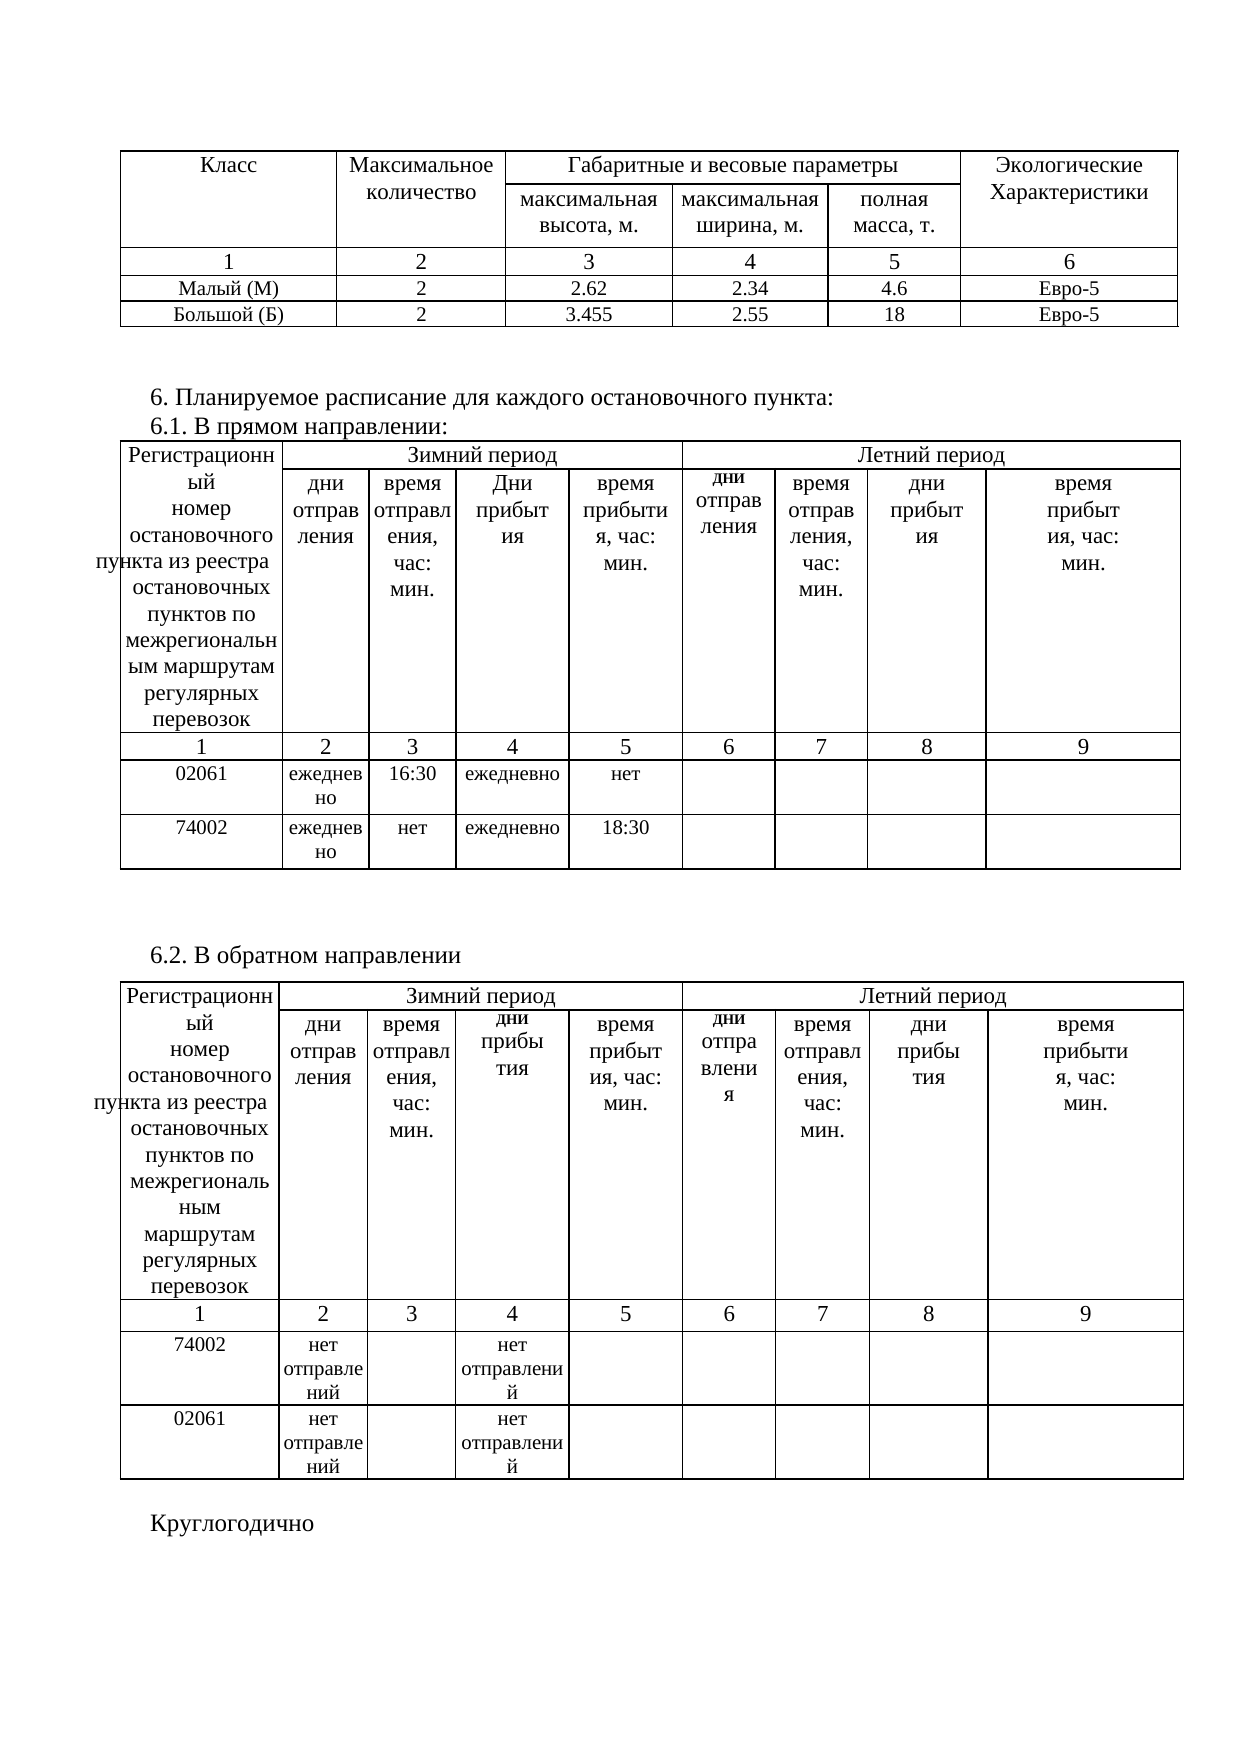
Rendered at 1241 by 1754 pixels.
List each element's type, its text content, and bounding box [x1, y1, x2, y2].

table_header Летний период [683, 983, 1183, 1009]
table_cell 3 [368, 1300, 455, 1331]
table_header Габаритные и весовые параметры [506, 152, 960, 183]
table_cell 2 [337, 248, 505, 274]
table_cell 7 [776, 1300, 869, 1331]
table_cell [987, 815, 1180, 868]
table_cell максимальная высота, м. [506, 185, 672, 247]
table_cell Евро-5 [961, 302, 1177, 326]
table_cell 4 [456, 1300, 568, 1331]
table_cell время прибыт ия, час: мин. [570, 1011, 682, 1299]
table_cell ДНИ отправ ления [683, 470, 774, 731]
table_cell максимальная ширина, м. [673, 185, 827, 247]
table_cell [683, 815, 774, 868]
table_cell 9 [987, 733, 1180, 759]
text 6.2. В обратном направлении [150, 940, 1090, 968]
table_cell 16:30 [370, 761, 455, 814]
table_cell [776, 1406, 869, 1478]
table_cell [776, 1332, 869, 1404]
table_cell Большой (Б) [121, 302, 336, 326]
table_cell 1 [121, 733, 282, 759]
table_cell время прибыти я, час: мин. [989, 1011, 1183, 1299]
text 6. Планируемое расписание для каждого остановочного пункта: [150, 382, 1090, 411]
table_cell [868, 815, 985, 868]
table_cell дни отправ ления [283, 470, 368, 731]
table_cell 4 [457, 733, 568, 759]
table_cell 3.455 [506, 302, 672, 326]
table_cell дни отправ ления [280, 1011, 367, 1299]
table_cell 74002 [121, 815, 282, 868]
table_cell 2 [280, 1300, 367, 1331]
table_cell ежедневно [283, 761, 368, 814]
table_cell 8 [868, 733, 985, 759]
text Круглогодично [150, 1508, 1090, 1537]
table_cell ДНИ отпра влени я [683, 1011, 775, 1299]
table_header Летний период [683, 442, 1180, 468]
table_cell 7 [776, 733, 867, 759]
table_cell 2 [337, 276, 505, 300]
table_cell 6 [961, 248, 1177, 274]
table_header Регистрационный номер остановочного пункта из реестра остановочных пунктов по межрегиональным маршрутам регулярных перевозок [121, 983, 278, 1299]
table_cell 4.6 [829, 276, 960, 300]
table_cell [570, 1406, 682, 1478]
table_cell нет [570, 761, 682, 814]
table_cell [870, 1332, 987, 1404]
table_cell 18:30 [570, 815, 682, 868]
table_cell 8 [870, 1300, 987, 1331]
table_cell 02061 [121, 761, 282, 814]
text 6.1. В прямом направлении: [150, 411, 1090, 440]
table_header Зимний период [280, 983, 682, 1009]
table_cell дни прибыт ия [868, 470, 985, 731]
table_header Регистрационный номер остановочного пункта из реестра остановочных пунктов по межрегиональным маршрутам регулярных перевозок [121, 442, 282, 731]
table_cell 9 [989, 1300, 1183, 1331]
table_cell [776, 761, 867, 814]
table_cell [683, 1332, 775, 1404]
table_cell [989, 1406, 1183, 1478]
table_cell [683, 761, 774, 814]
table_cell 3 [506, 248, 672, 274]
table_cell 5 [570, 1300, 682, 1331]
table_cell [368, 1406, 455, 1478]
table_header Экологические Характеристики [961, 152, 1177, 247]
table_cell полная масса, т. [829, 185, 960, 247]
table_cell [570, 1332, 682, 1404]
table_cell [368, 1332, 455, 1404]
table_cell нет отправлений [456, 1332, 568, 1404]
table_cell [989, 1332, 1183, 1404]
table_header Класс [121, 152, 336, 247]
table_cell 1 [121, 248, 336, 274]
table_cell ежедневно [283, 815, 368, 868]
table_cell 6 [683, 733, 774, 759]
table_cell время отправл ения, час: мин. [368, 1011, 455, 1299]
table_cell 2.55 [673, 302, 827, 326]
table_cell время отправ ления, час: мин. [776, 470, 867, 731]
table_cell Евро-5 [961, 276, 1177, 300]
table_cell нет отправлений [280, 1406, 367, 1478]
table_cell 2 [283, 733, 368, 759]
table_cell нет отправлений [456, 1406, 568, 1478]
table_cell 74002 [121, 1332, 278, 1404]
table_cell Малый (М) [121, 276, 336, 300]
table_cell дни прибы тия [870, 1011, 987, 1299]
table_cell ежедневно [457, 815, 568, 868]
table_cell [987, 761, 1180, 814]
table_header Максимальное количество [337, 152, 505, 247]
table_cell 18 [829, 302, 960, 326]
table_cell [683, 1406, 775, 1478]
table_cell нет [370, 815, 455, 868]
table_cell 2.62 [506, 276, 672, 300]
table_cell [870, 1406, 987, 1478]
table_cell Дни прибыт ия [457, 470, 568, 731]
table_cell 5 [829, 248, 960, 274]
table_cell [868, 761, 985, 814]
table_cell 2 [337, 302, 505, 326]
table_cell нет отправлений [280, 1332, 367, 1404]
table_cell ежедневно [457, 761, 568, 814]
table_cell время отправл ения, час: мин. [776, 1011, 869, 1299]
table_cell ДНИ прибы тия [456, 1011, 568, 1299]
table_cell 4 [673, 248, 827, 274]
table_cell 3 [370, 733, 455, 759]
table_cell 5 [570, 733, 682, 759]
table_cell время прибыти я, час: мин. [570, 470, 682, 731]
table_cell [776, 815, 867, 868]
table_header Зимний период [283, 442, 682, 468]
table_cell время прибыт ия, час: мин. [987, 470, 1180, 731]
table_cell 02061 [121, 1406, 278, 1478]
table_cell 6 [683, 1300, 775, 1331]
table_cell время отправл ения, час: мин. [370, 470, 455, 731]
table_cell 2.34 [673, 276, 827, 300]
table_cell 1 [121, 1300, 278, 1331]
